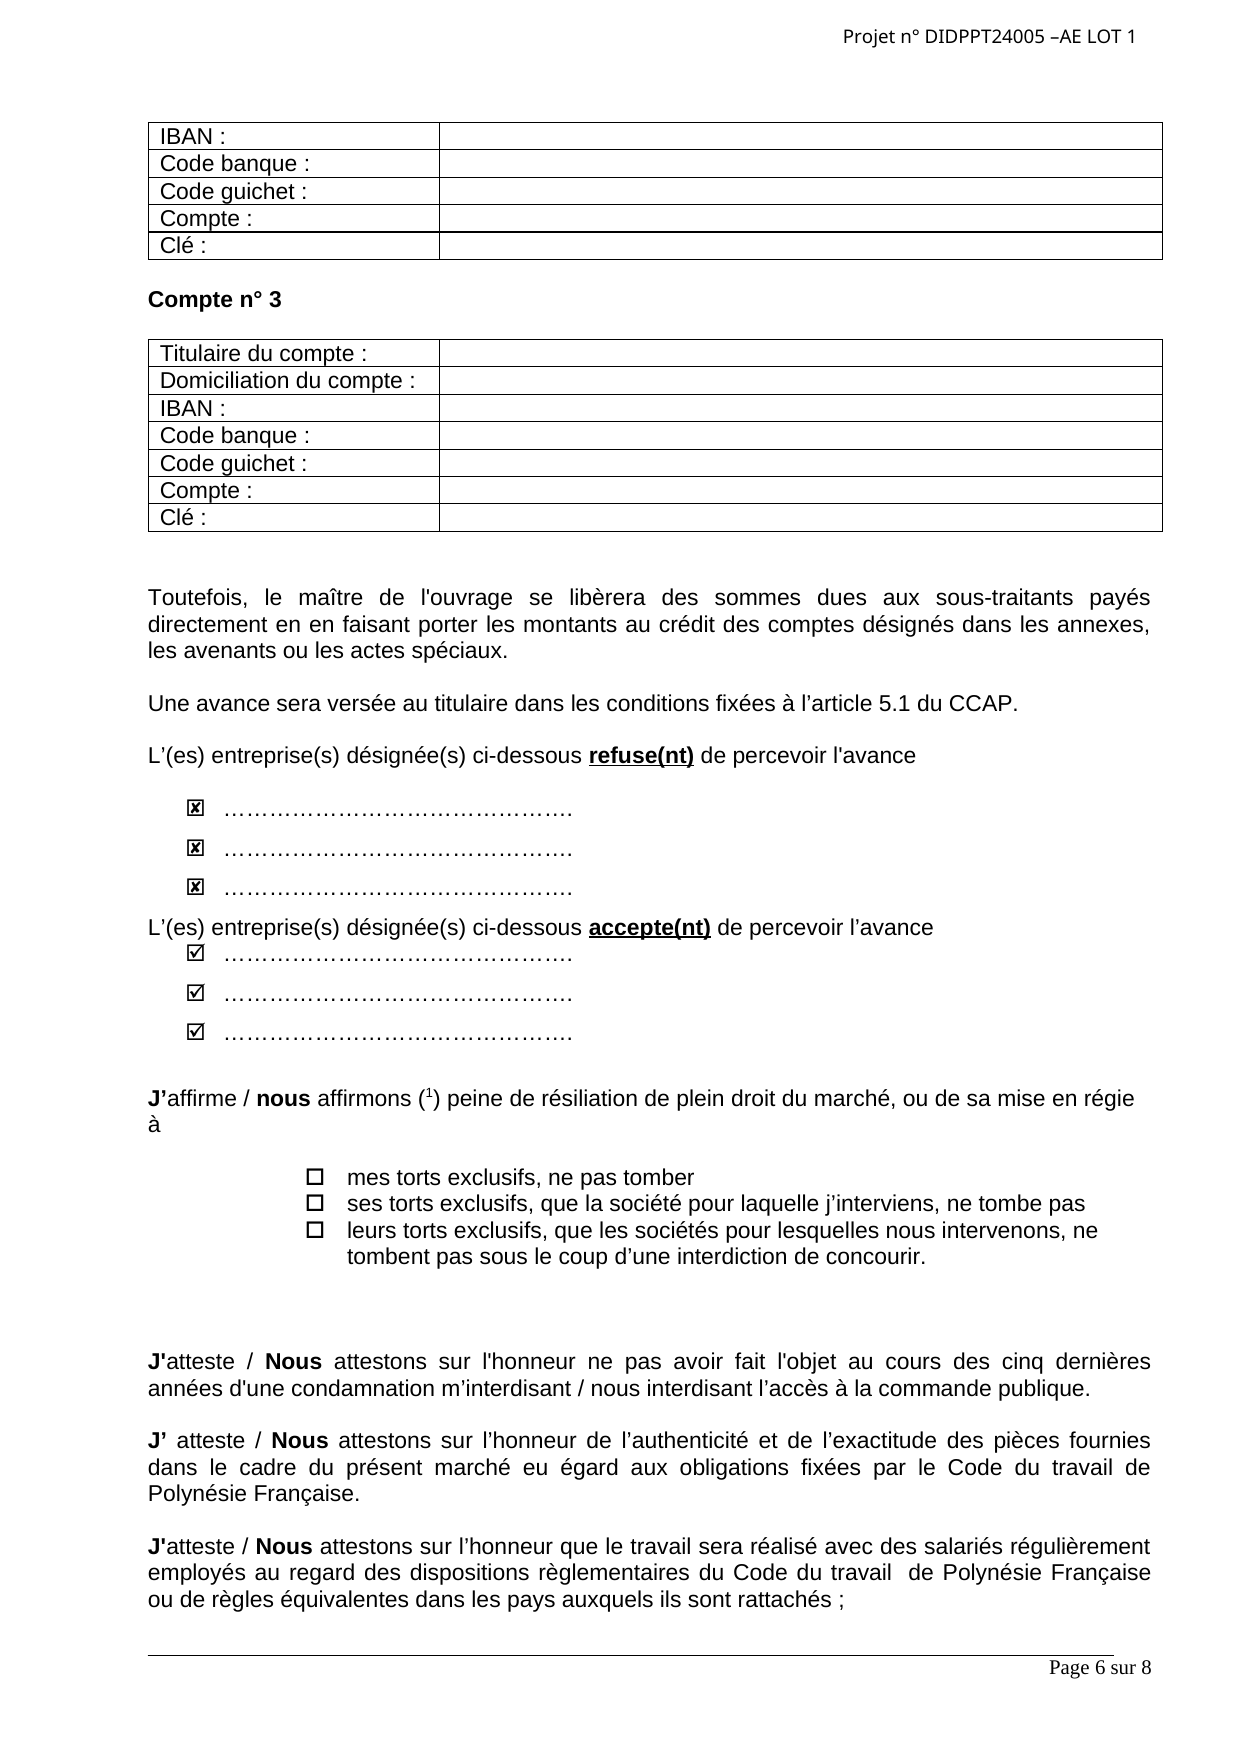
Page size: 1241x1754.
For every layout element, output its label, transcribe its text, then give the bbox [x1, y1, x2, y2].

text Compte n° 3 [148, 286, 1152, 312]
text L’(es) entreprise(s) désignée(s) ci-dessous refuse(nt) de percevoir l'avance [148, 742, 1152, 769]
list ………………………………………. [185, 795, 1152, 822]
table_cell [440, 150, 1162, 177]
list ………………………………………. [185, 835, 1152, 861]
list ses torts exclusifs, que la société pour laquelle j’interviens, ne tombe pas [304, 1190, 1152, 1217]
table_cell [440, 205, 1162, 231]
table_cell Code guichet : [149, 450, 439, 476]
table_cell IBAN : [149, 395, 439, 421]
table_cell Compte : [149, 205, 439, 231]
table_cell Compte : [149, 477, 439, 503]
table_cell [440, 450, 1162, 476]
table_cell [440, 178, 1162, 204]
text J'atteste / Nous attestons sur l'honneur ne pas avoir fait l'objet au cours des cinq dernières années d'une condamnation m’interdisant / nous interdisant l’accès à la commande publique. [148, 1348, 1152, 1401]
table_header Titulaire du compte : [149, 340, 439, 366]
text J’affirme / nous affirmons (1) peine de résiliation de plein droit du marché, ou de sa mise en régie à [148, 1085, 1152, 1137]
table_cell [440, 367, 1162, 394]
text J’ atteste / Nous attestons sur l’honneur de l’authenticité et de l’exactitude des pièces fournies dans le cadre du présent marché eu égard aux obligations fixées par le Code du travail de Polynésie Française. [148, 1427, 1152, 1506]
text Une avance sera versée au titulaire dans les conditions fixées à l’article 5.1 du CCAP. [148, 690, 1152, 716]
table_cell [440, 123, 1162, 149]
table_header [440, 340, 1162, 366]
list ………………………………………. [185, 940, 1152, 966]
table_cell [440, 504, 1162, 531]
list J'atteste / Nous attestons sur l’honneur que le travail sera réalisé avec des salariés régulièrement employés au regard des dispositions règlementaires du Code du travail de Polynésie Française ou de règles équivalentes dans les pays auxquels ils sont rattachés ; [148, 1533, 1152, 1612]
text Toutefois, le maître de l'ouvrage se libèrera des sommes dues aux sous-traitants payés directement en en faisant porter les montants au crédit des comptes désignés dans les annexes, les avenants ou les actes spéciaux. [148, 584, 1152, 663]
list ………………………………………. [185, 979, 1152, 1006]
table_cell IBAN : [149, 123, 439, 149]
table_cell Clé : [149, 233, 439, 259]
table_cell Code banque : [149, 150, 439, 177]
list mes torts exclusifs, ne pas tomber [304, 1164, 1152, 1190]
text L’(es) entreprise(s) désignée(s) ci-dessous accepte(nt) de percevoir l’avance [148, 914, 1152, 940]
table_cell Domiciliation du compte : [149, 367, 439, 394]
list ………………………………………. [185, 1019, 1152, 1045]
table_cell [440, 422, 1162, 448]
table_cell Clé : [149, 504, 439, 531]
list leurs torts exclusifs, que les sociétés pour lesquelles nous intervenons, ne tombent pas sous le coup d’une interdiction de concourir. [304, 1217, 1152, 1269]
list ………………………………………. [185, 874, 1152, 901]
table_cell [440, 477, 1162, 503]
table_cell Code banque : [149, 422, 439, 448]
table_cell [440, 233, 1162, 259]
table_cell Code guichet : [149, 178, 439, 204]
table_cell [440, 395, 1162, 421]
